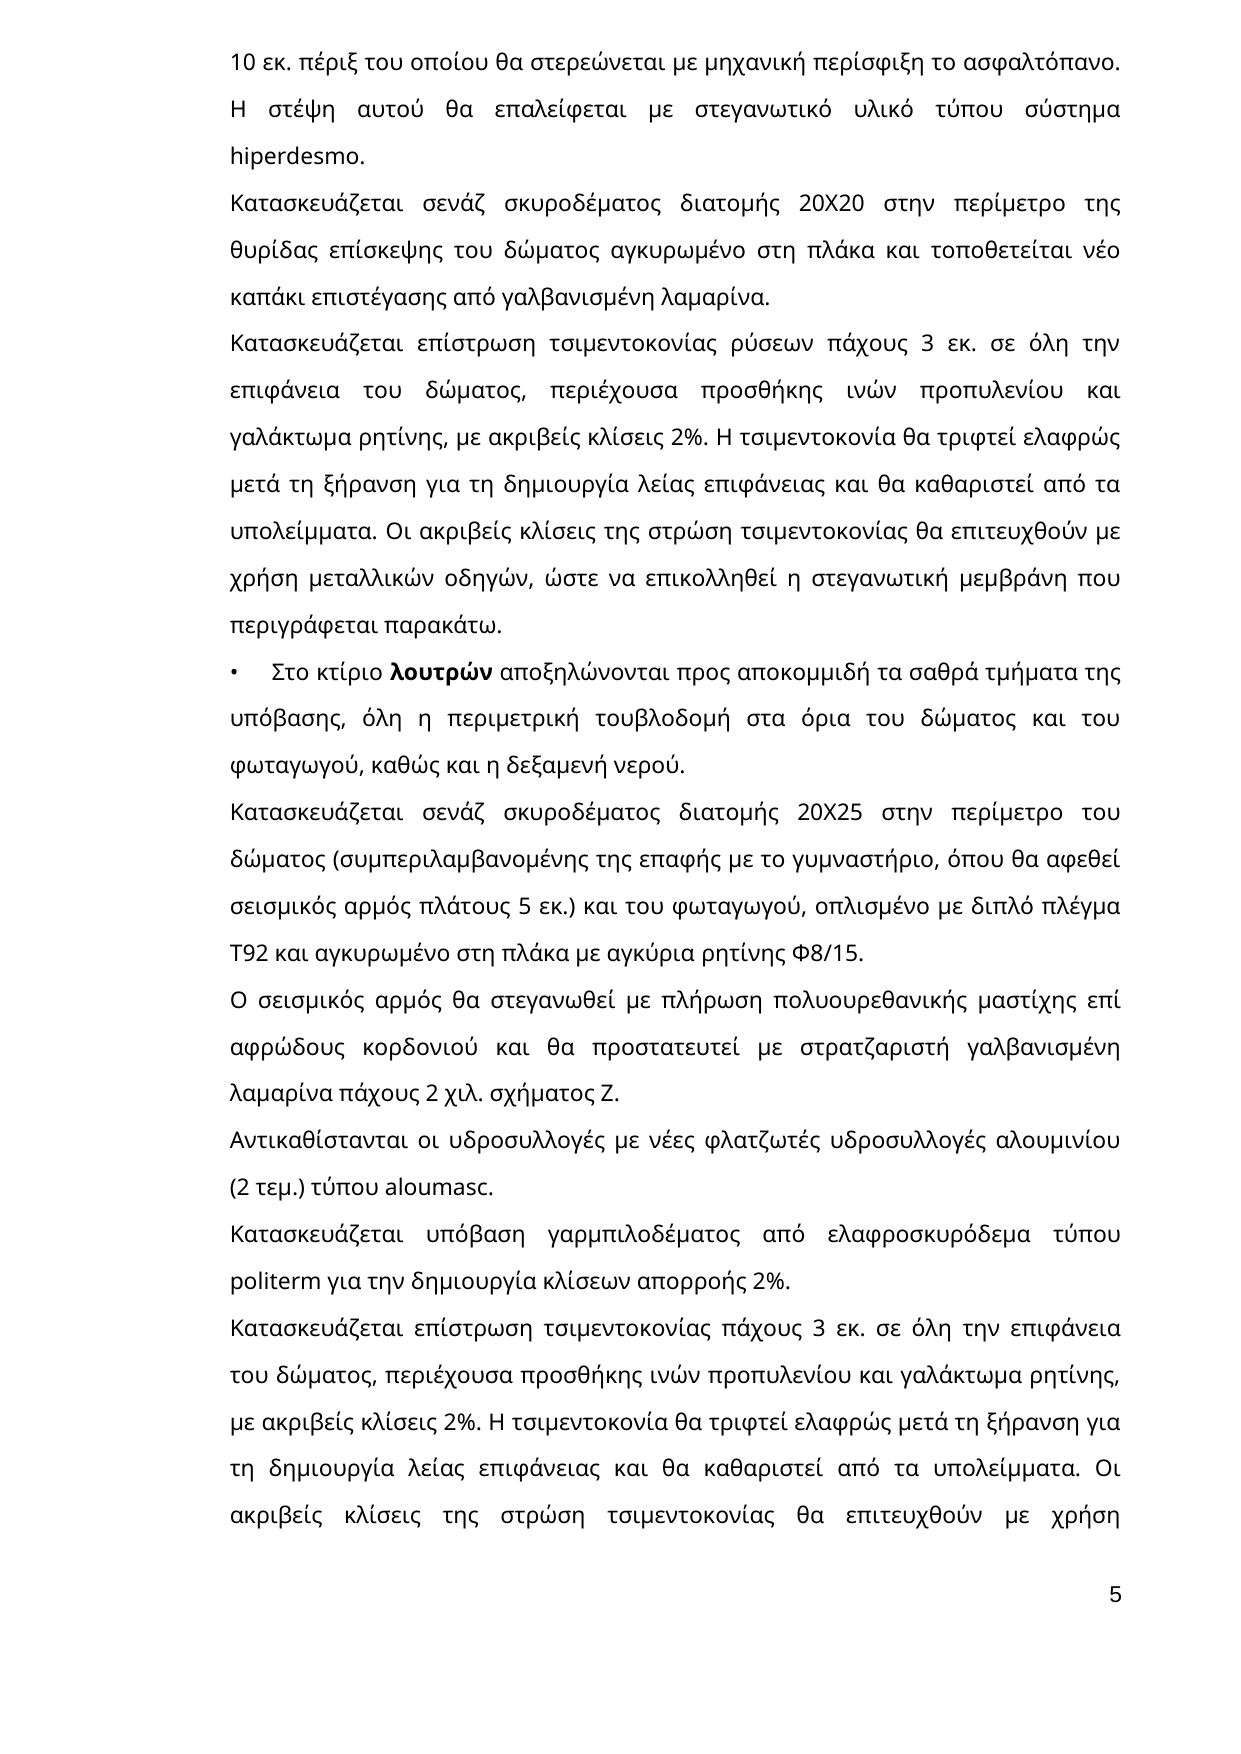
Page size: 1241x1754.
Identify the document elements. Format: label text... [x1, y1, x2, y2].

list Κατασκευάζεται επίστρωση τσιμεντοκονίας ρύσεων πάχους 3 εκ. σε όλη την επιφάνεια του δώματος, περιέχουσα προσθήκης ινών προπυλενίου και γαλάκτωμα ρητίνης, με ακριβείς κλίσεις 2%. Η τσιμεντοκονία θα τριφτεί ελαφρώς μετά τη ξήρανση για τη δημιουργία λείας επιφάνειας και θα καθαριστεί από τα υπολείμματα. Οι ακριβείς κλίσεις της στρώση τσιμεντοκονίας θα επιτευχθούν με χρήση μεταλλικών οδηγών, ώστε να επικολληθεί η στεγανωτική μεμβράνη που περιγράφεται παρακάτω. [229, 327, 1122, 640]
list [229, 46, 1122, 171]
list Κατασκευάζεται σενάζ σκυροδέματος διατομής 20Χ20 στην περίμετρο της θυρίδας επίσκεψης του δώματος αγκυρωμένο στη πλάκα και τοποθετείται νέο καπάκι επιστέγασης από γαλβανισμένη λαμαρίνα. [229, 187, 1122, 312]
list Αντικαθίστανται οι υδροσυλλογές με νέες φλατζωτές υδροσυλλογές αλουμινίου (2 τεμ.) τύπου aloumasc. [229, 1124, 1122, 1202]
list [229, 1312, 1122, 1530]
list • Στο κτίριο λουτρών αποξηλώνονται προς αποκομμιδή τα σαθρά τμήματα της υπόβασης, όλη η περιμετρική τουβλοδομή στα όρια του δώματος και του φωταγωγού, καθώς και η δεξαμενή νερού. [229, 655, 1122, 780]
list Κατασκευάζεται υπόβαση γαρμπιλοδέματος από ελαφροσκυρόδεμα τύπου politerm για την δημιουργία κλίσεων απορροής 2%. [229, 1218, 1122, 1296]
list Ο σεισμικός αρμός θα στεγανωθεί με πλήρωση πολυουρεθανικής μαστίχης επί αφρώδους κορδονιού και θα προστατευτεί με στρατζαριστή γαλβανισμένη λαμαρίνα πάχους 2 χιλ. σχήματος Ζ. [229, 983, 1122, 1108]
list Κατασκευάζεται σενάζ σκυροδέματος διατομής 20Χ25 στην περίμετρο του δώματος (συμπεριλαμβανομένης της επαφής με το γυμναστήριο, όπου θα αφεθεί σεισμικός αρμός πλάτους 5 εκ.) και του φωταγωγού, οπλισμένο με διπλό πλέγμα Τ92 και αγκυρωμένο στη πλάκα με αγκύρια ρητίνης Φ8/15. [229, 796, 1122, 968]
